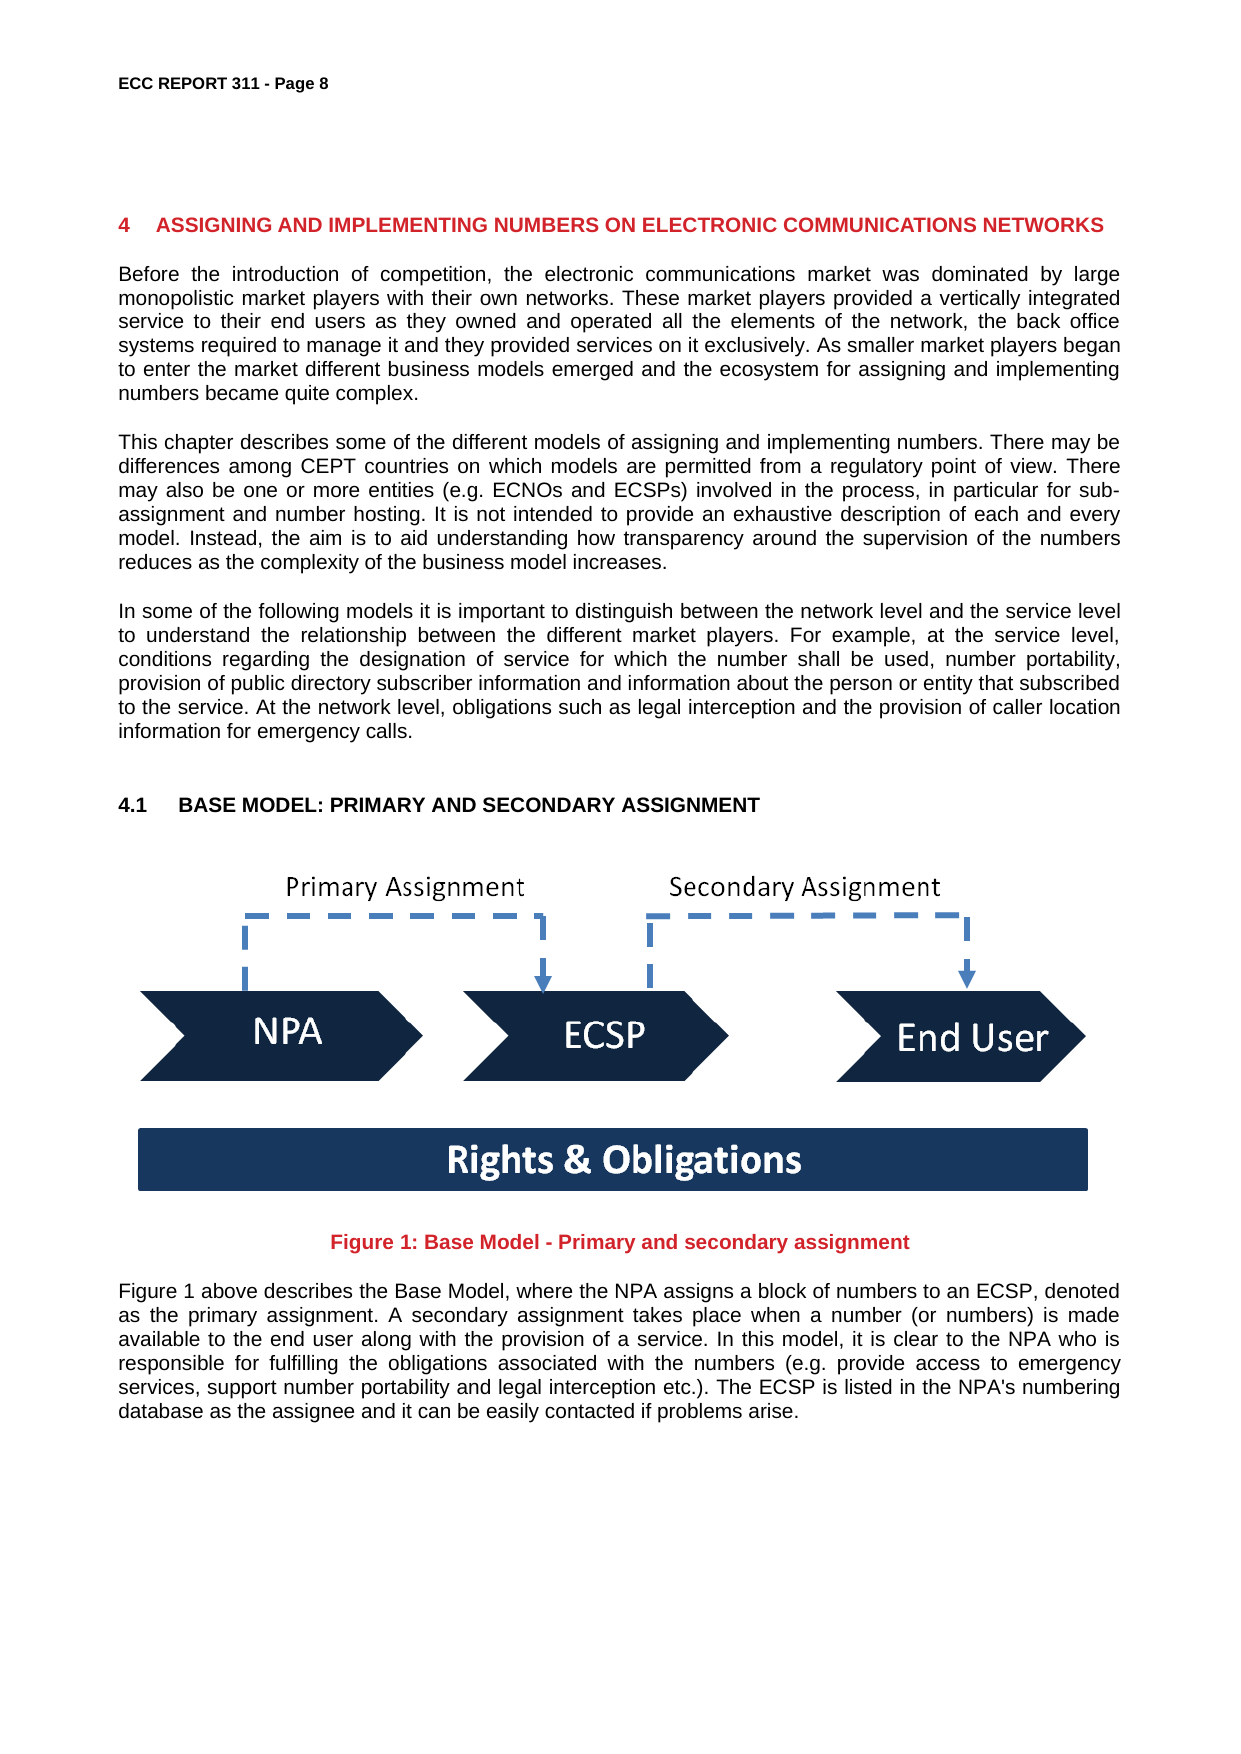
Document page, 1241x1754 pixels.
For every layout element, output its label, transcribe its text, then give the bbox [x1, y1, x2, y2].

subtitle Assigning and implementing numbers on electronic communications networks [118, 212, 1122, 236]
text Before the introduction of competition, the electronic communications market was dominated by large monopolistic market players with their own networks. These market players provided a vertically integrated service to their end users as they owned and operated all the elements of the network, the back office systems required to manage it and they provided services on it exclusively. As smaller market players began to enter the market different business models emerged and the ecosystem for assigning and implementing numbers became quite complex. [118, 261, 1122, 405]
text This chapter describes some of the different models of assigning and implementing numbers. There may be differences among CEPT countries on which models are permitted from a regulatory point of view. There may also be one or more entities (e.g. ECNOs and ECSPs) involved in the process, in particular for sub-assignment and number hosting. It is not intended to provide an exhaustive description of each and every model. Instead, the aim is to aid understanding how transparency around the supervision of the numbers reduces as the complexity of the business model increases. [118, 430, 1122, 574]
text Figure 1: Base Model - Primary and secondary assignment [118, 1230, 1122, 1254]
picture [118, 841, 1094, 1205]
text Figure 1 above describes the Base Model, where the NPA assigns a block of numbers to an ECSP, denoted as the primary assignment. A secondary assignment takes place when a number (or numbers) is made available to the end user along with the provision of a service. In this model, it is clear to the NPA who is responsible for fulfilling the obligations associated with the numbers (e.g. provide access to emergency services, support number portability and legal interception etc.). The ECSP is listed in the NPA's numbering database as the assignee and it can be easily contacted if problems arise. [118, 1279, 1122, 1423]
text In some of the following models it is important to distinguish between the network level and the service level to understand the relationship between the different market players. For example, at the service level, conditions regarding the designation of service for which the number shall be used, number portability, provision of public directory subscriber information and information about the person or entity that subscribed to the service. At the network level, obligations such as legal interception and the provision of caller location information for emergency calls. [118, 599, 1122, 743]
subtitle Base model: Primary and secondary assignment [118, 793, 1122, 817]
